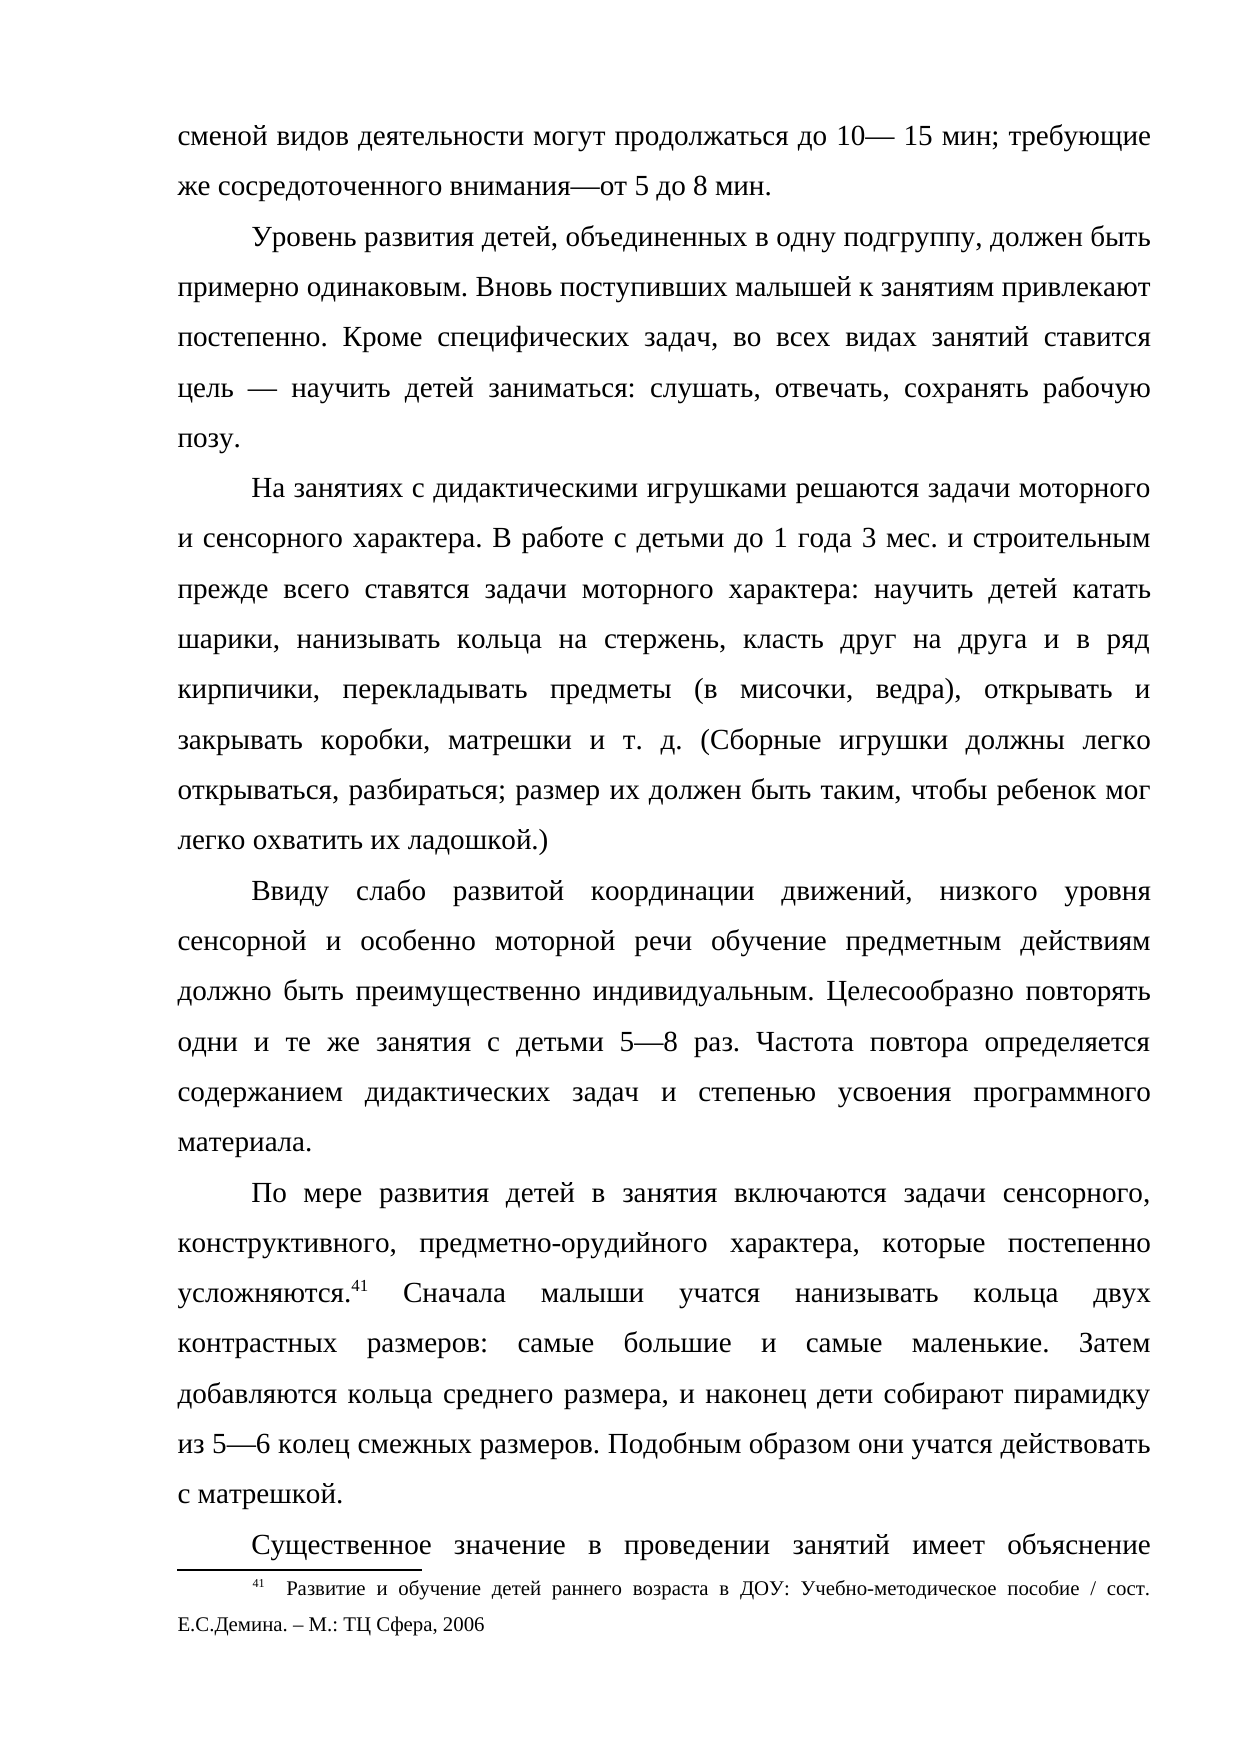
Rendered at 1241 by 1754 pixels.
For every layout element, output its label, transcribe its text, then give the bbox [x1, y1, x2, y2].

text По мере развития детей в занятия включаются задачи сенсорного, конструктивного, предметно-орудийного характера, которые постепенно усложняются. Сначала малыши учатся нанизывать кольца двух контрастных размеров: самые большие и самые маленькие. Затем добавляются кольца среднего размера, и наконец дети собирают пирамидку из 5—6 колец смежных размеров. Подобным образом они учатся действовать с матрешкой. [177, 1175, 1152, 1510]
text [177, 1527, 1152, 1560]
text Ввиду слабо развитой координации движений, низкого уровня сенсорной и особенно моторной речи обучение предметным действиям должно быть преимущественно индивидуальным. Целесообразно повторять одни и те же занятия с детьми 5—8 раз. Частота повтора определяется содержанием дидактических задач и степенью усвоения программного материала. [177, 873, 1152, 1158]
text Уровень развития детей, объединенных в одну подгруппу, должен быть примерно одинаковым. Вновь поступивших малышей к занятиям привлекают постепенно. Кроме специфических задач, во всех видах занятий ставится цель — научить детей заниматься: слушать, отвечать, сохранять рабочую позу. [177, 219, 1152, 453]
text На занятиях с дидактическими игрушками решаются задачи моторного и сенсорного характера. В работе с детьми до 1 года 3 мес. и строительным прежде всего ставятся задачи моторного характера: научить детей катать шарики, нанизывать кольца на стержень, класть друг на друга и в ряд кирпичики, перекладывать предметы (в мисочки, ведра), открывать и закрывать коробки, матрешки и т. д. (Сборные игрушки должны легко открываться, разбираться; размер их должен быть таким, чтобы ребенок мог легко охватить их ладошкой.) [177, 470, 1152, 856]
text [177, 118, 1152, 202]
